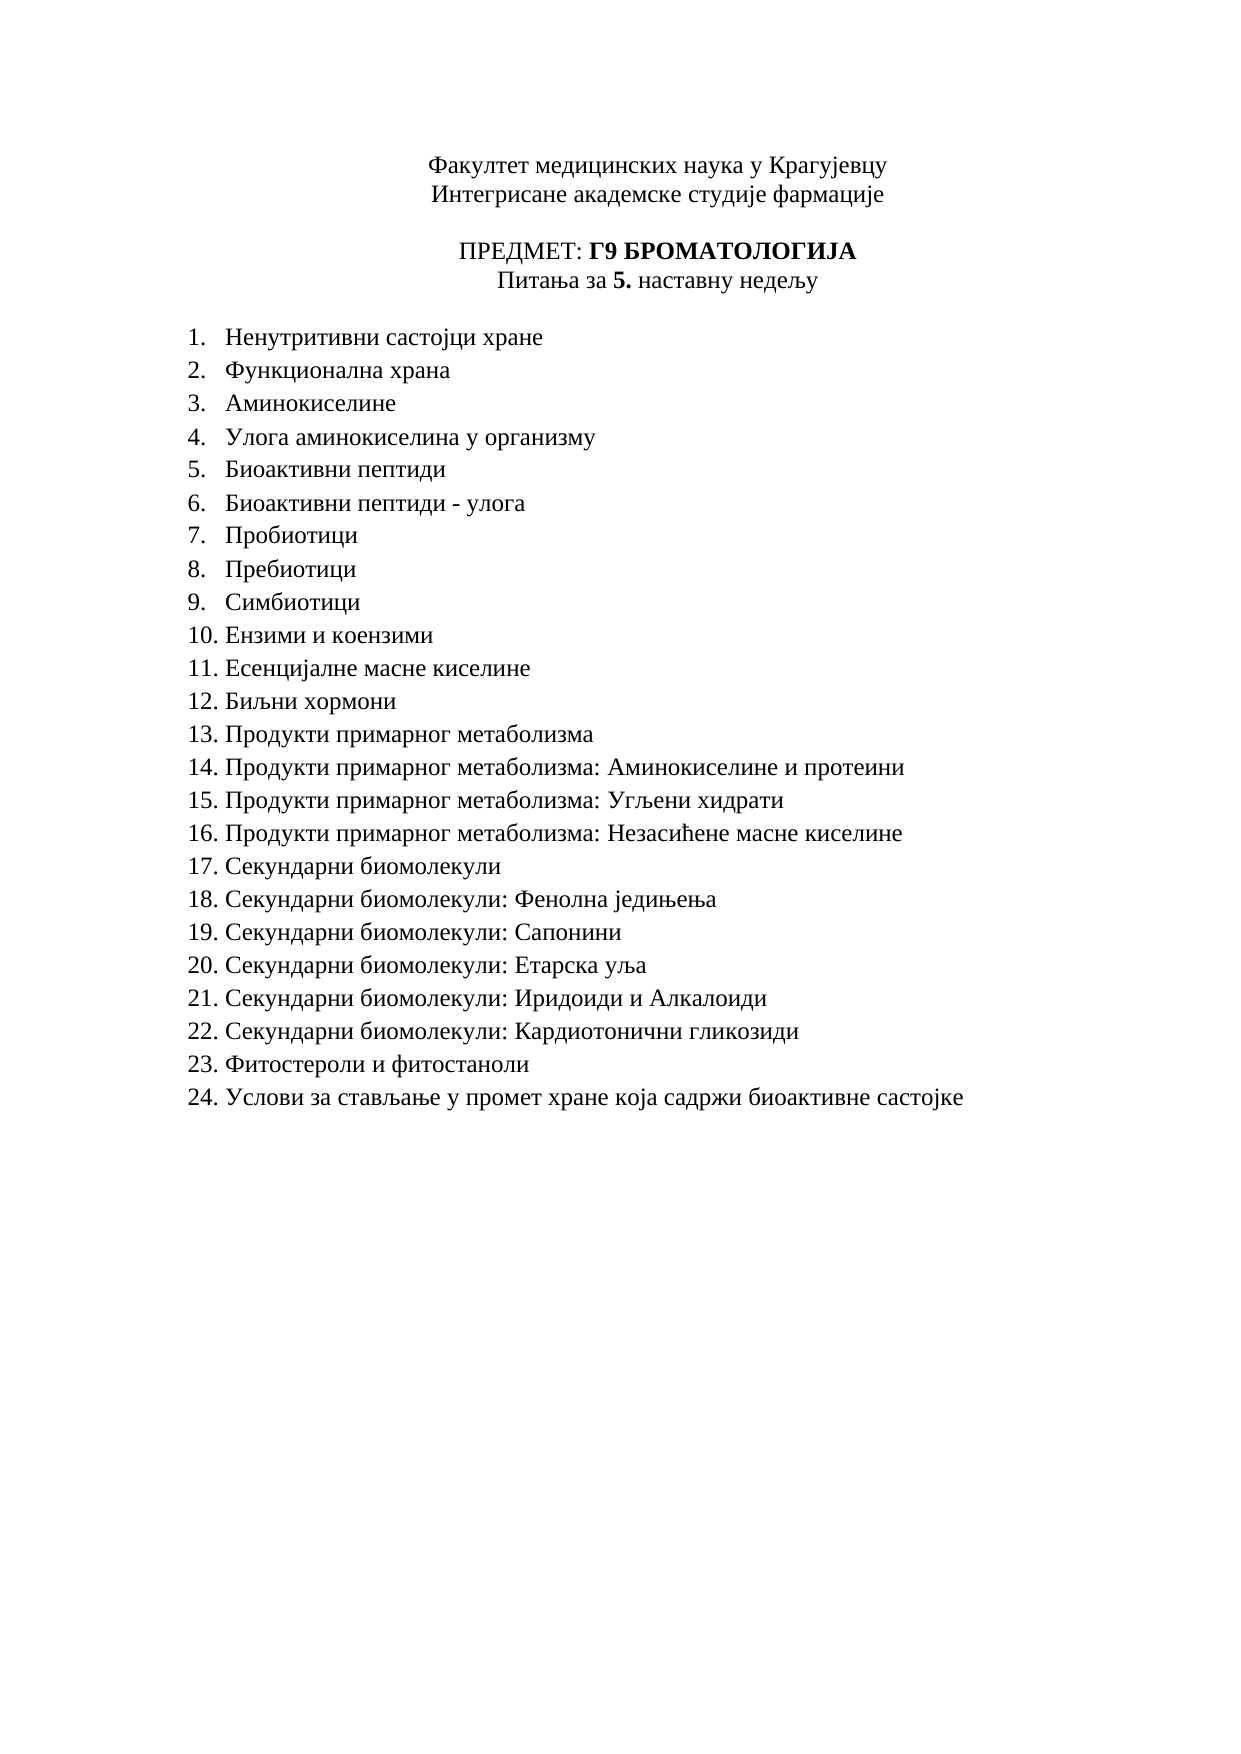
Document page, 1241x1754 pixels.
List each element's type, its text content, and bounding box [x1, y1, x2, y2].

list Факултет медицинских наука у Крагујевцу [225, 150, 1090, 179]
list Аминокиселине [187, 388, 1090, 417]
list Секундарни биомолекули: Кардиотонични гликозиди [187, 1016, 1090, 1045]
list Услови за стављање у промет хране која садржи биоактивне састојке [187, 1082, 1090, 1111]
list Ненутритивни састојци хране [187, 322, 1090, 351]
list ПРЕДМЕТ: Г9 БРОМАТОЛОГИЈА [225, 236, 1090, 265]
list Симбиотици [187, 587, 1090, 615]
list Ензими и коензими [187, 620, 1090, 648]
list Биљни хормони [187, 686, 1090, 714]
list Продукти примарног метаболизма: Аминокиселине и протеини [187, 752, 1090, 781]
list Секундарни биомолекули: Сапонини [187, 917, 1090, 946]
list Продукти примарног метаболизма: Угљени хидрати [187, 785, 1090, 813]
list Пребиотици [187, 554, 1090, 582]
list Продукти примарног метаболизма: Незасићене масне киселине [187, 818, 1090, 847]
list Пробиотици [187, 521, 1090, 549]
list Секундарни биомолекули: Етарска уља [187, 950, 1090, 979]
list Продукти примарног метаболизма [187, 719, 1090, 747]
list Питања за 5. наставну недељу [225, 265, 1090, 294]
list Интегрисане академске студије фармације [225, 179, 1090, 207]
list Биоактивни пептиди [187, 454, 1090, 483]
list Секундарни биомолекули [187, 851, 1090, 879]
list Секундарни биомолекули: Фенолна једињења [187, 884, 1090, 913]
list Функционална храна [187, 356, 1090, 384]
list Секундарни биомолекули: Иридоиди и Алкалоиди [187, 983, 1090, 1012]
list Биоактивни пептиди - улога [187, 488, 1090, 516]
list Улога аминокиселина у организму [187, 422, 1090, 450]
list Фитостероли и фитостаноли [187, 1049, 1090, 1078]
list Есенцијалне масне киселине [187, 653, 1090, 681]
